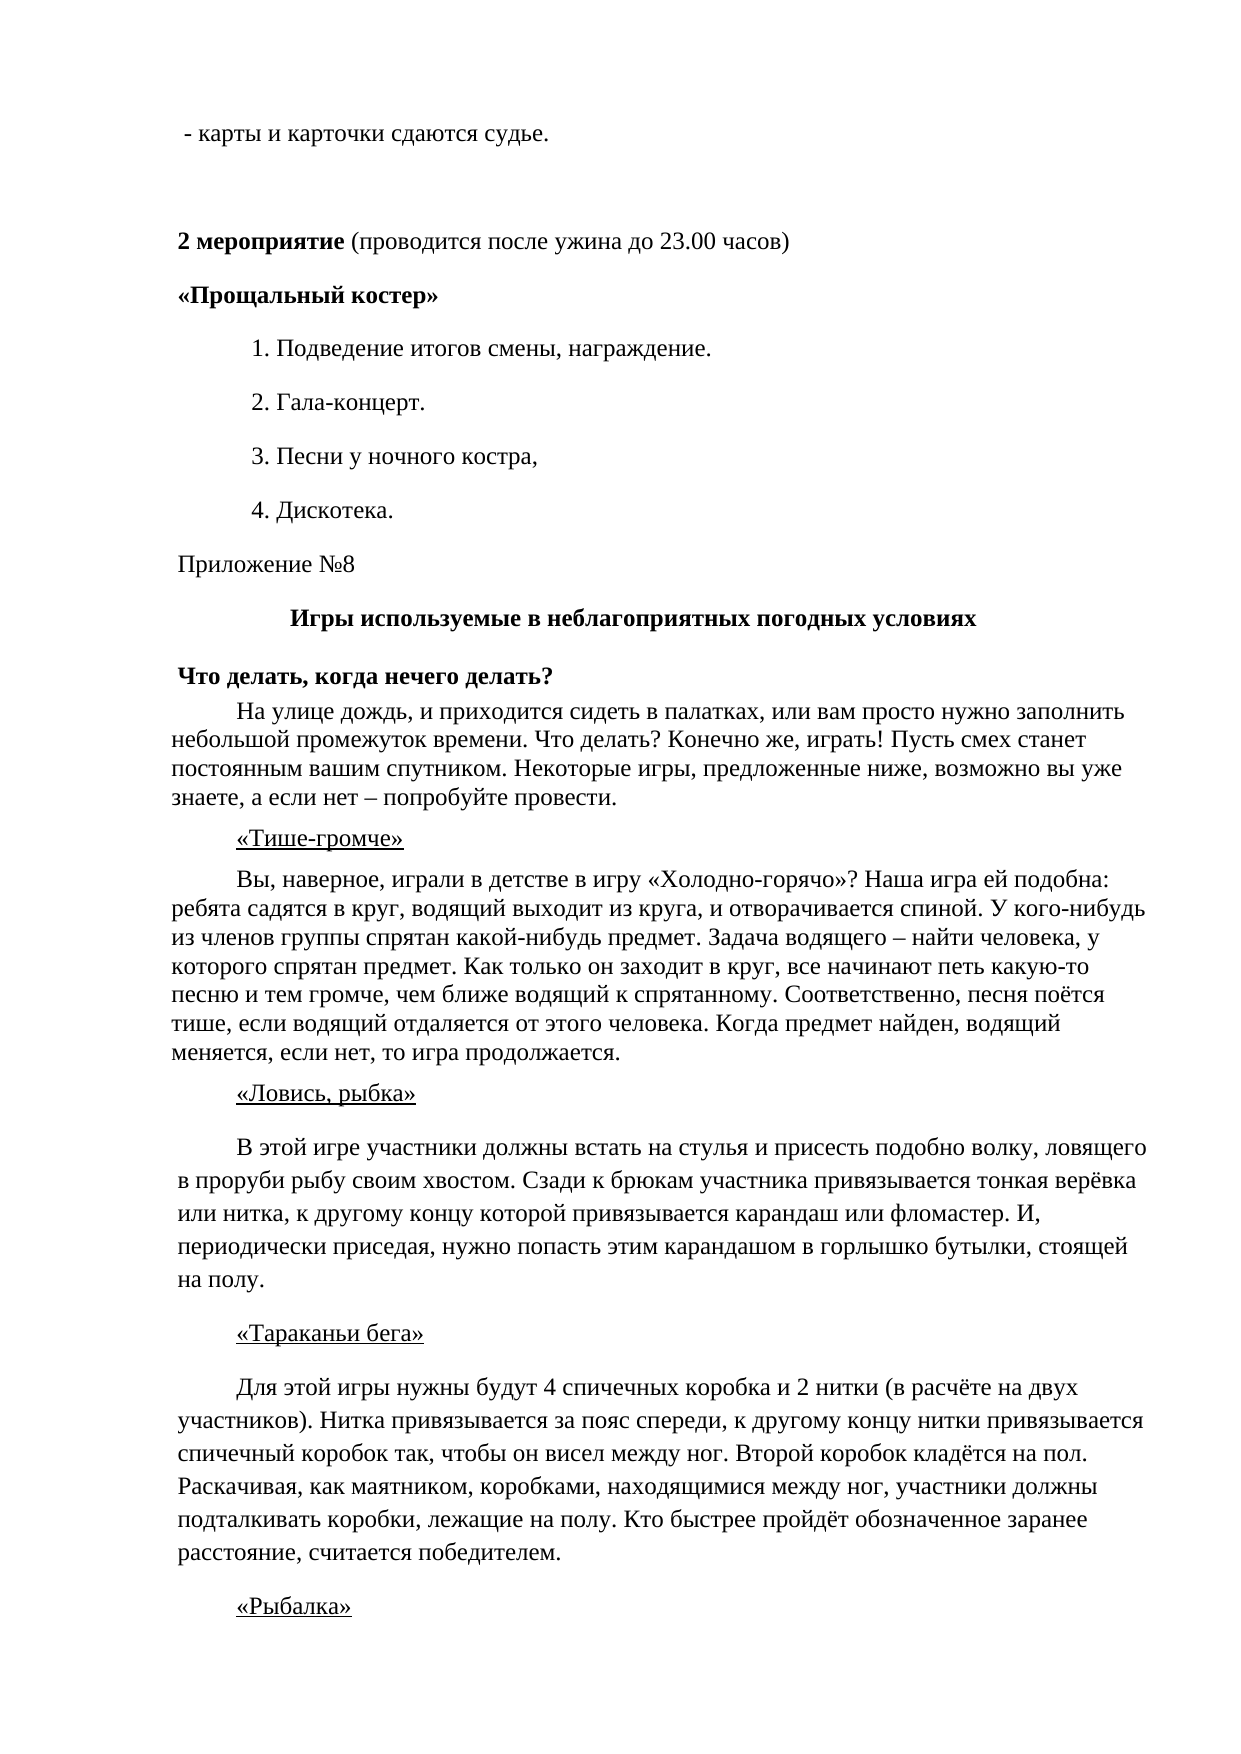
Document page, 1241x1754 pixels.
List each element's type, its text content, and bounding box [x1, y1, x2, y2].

subtitle Что делать, когда нечего делать? [177, 661, 1152, 689]
text Приложение №8 [177, 549, 1152, 578]
text Вы, наверное, играли в детстве в игру «Холодно-горячо»? Наша игра ей подобна: ребята садятся в круг, водящий выходит из круга, и отворачивается спиной. У кого-нибудь из членов группы спрятан какой-нибудь предмет. Задача водящего – найти человека, у которого спрятан предмет. Как только он заходит в круг, все начинают петь какую-то песню и тем громче, чем ближе водящий к спрятанному. Соответственно, песня поётся тише, если водящий отдаляется от этого человека. Когда предмет найден, водящий меняется, если нет, то игра продолжается. [171, 864, 1152, 1066]
text Для этой игры нужны будут 4 спичечных коробка и 2 нитки (в расчёте на двух участников). Нитка привязывается за пояс спереди, к другому концу нитки привязывается спичечный коробок так, чтобы он висел между ног. Второй коробок кладётся на пол. Раскачивая, как маятником, коробками, находящимися между ног, участники должны подталкивать коробки, лежащие на полу. Кто быстрее пройдёт обозначенное заранее расстояние, считается победителем. [177, 1372, 1152, 1566]
text «Тараканьи бега» [177, 1318, 1152, 1347]
text - карты и карточки сдаются судье. [177, 118, 1152, 147]
text 4. Дискотека. [177, 495, 1152, 524]
text 2 мероприятие (проводится после ужина до 23.00 часов) [177, 226, 1152, 254]
text «Ловись, рыбка» [177, 1078, 1152, 1107]
text «Тише-громче» [171, 823, 1152, 852]
text 1. Подведение итогов смены, награждение. [177, 333, 1152, 362]
text В этой игре участники должны встать на стулья и присесть подобно волку, ловящего в проруби рыбу своим хвостом. Сзади к брюкам участника привязывается тонкая верёвка или нитка, к другому концу которой привязывается карандаш или фломастер. И, периодически приседая, нужно попасть этим карандашом в горлышко бутылки, стоящей на полу. [177, 1132, 1152, 1293]
text На улице дождь, и приходится сидеть в палатках, или вам просто нужно заполнить небольшой промежуток времени. Что делать? Конечно же, играть! Пусть смех станет постоянным вашим спутником. Некоторые игры, предложенные ниже, возможно вы уже знаете, а если нет – попробуйте провести. [171, 696, 1152, 811]
text «Прощальный костер» [177, 280, 1152, 308]
text «Рыбалка» [177, 1591, 1152, 1620]
text Игры используемые в неблагоприятных погодных условиях [290, 603, 1152, 632]
text 2. Гала-концерт. [177, 387, 1152, 416]
text 3. Песни у ночного костра, [177, 441, 1152, 470]
